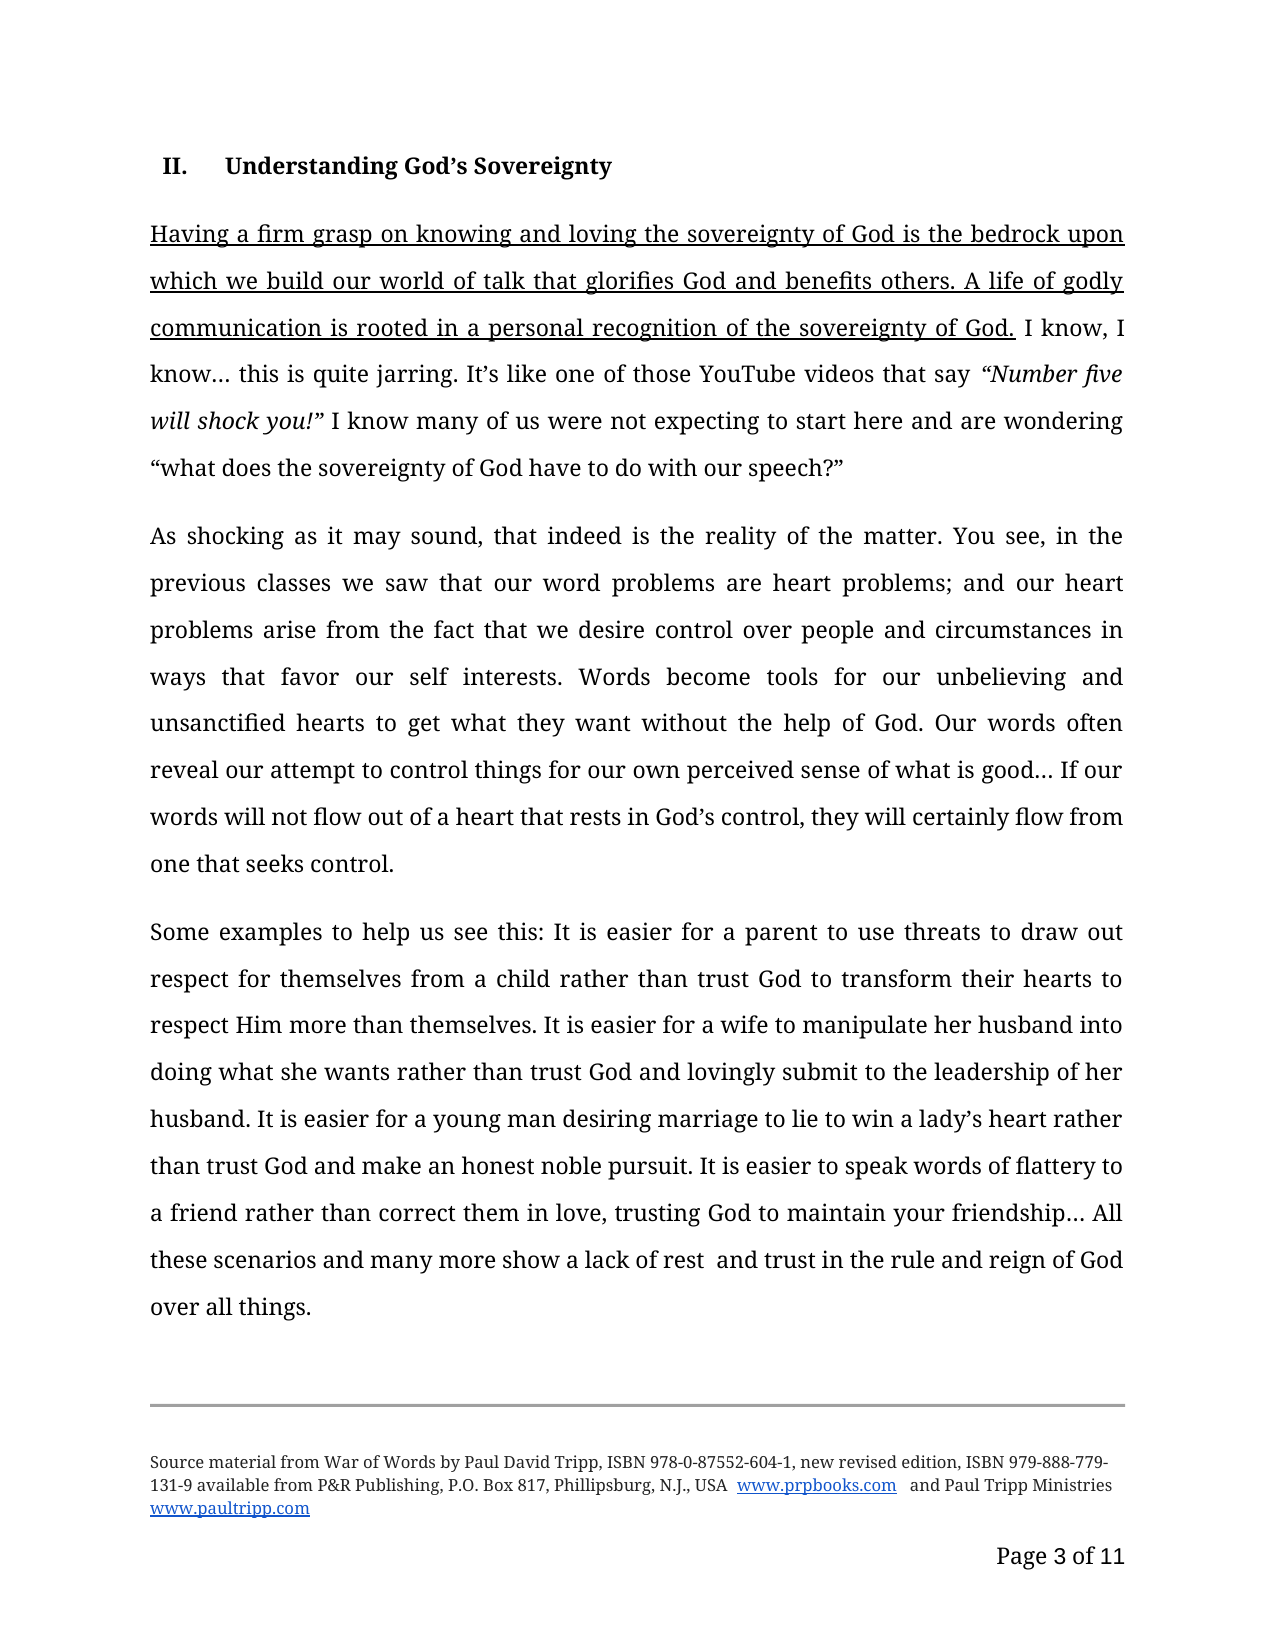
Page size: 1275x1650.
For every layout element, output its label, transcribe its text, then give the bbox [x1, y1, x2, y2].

subtitle Understanding God’s Sovereignty [187, 150, 1125, 181]
text As shocking as it may sound, that indeed is the reality of the matter. You see, in the previous classes we saw that our word problems are heart problems; and our heart problems arise from the fact that we desire control over people and circumstances in ways that favor our self interests. Words become tools for our unbelieving and unsanctified hearts to get what they want without the help of God. Our words often reveal our attempt to control things for our own perceived sense of what is good… If our words will not flow out of a heart that rests in God’s control, they will certainly flow from one that seeks control. [150, 520, 1125, 879]
text Some examples to help us see this: It is easier for a parent to use threats to draw out respect for themselves from a child rather than trust God to transform their hearts to respect Him more than themselves. It is easier for a wife to manipulate her husband into doing what she wants rather than trust God and lovingly submit to the leadership of her husband. It is easier for a young man desiring marriage to lie to win a lady’s heart rather than trust God and make an honest noble pursuit. It is easier to speak words of flattery to a friend rather than correct them in love, trusting God to maintain your friendship… All these scenarios and many more show a lack of rest and trust in the rule and reign of God over all things. [150, 916, 1125, 1322]
text Having a firm grasp on knowing and loving the sovereignty of God is the bedrock upon which we build our world of talk that glorifies God and benefits others. A life of godly communication is rooted in a personal recognition of the sovereignty of God. I know, I know… this is quite jarring. It’s like one of those YouTube videos that say “Number five will shock you!” I know many of us were not expecting to start here and are wondering “what does the sovereignty of God have to do with our speech?” [150, 246, 1125, 483]
